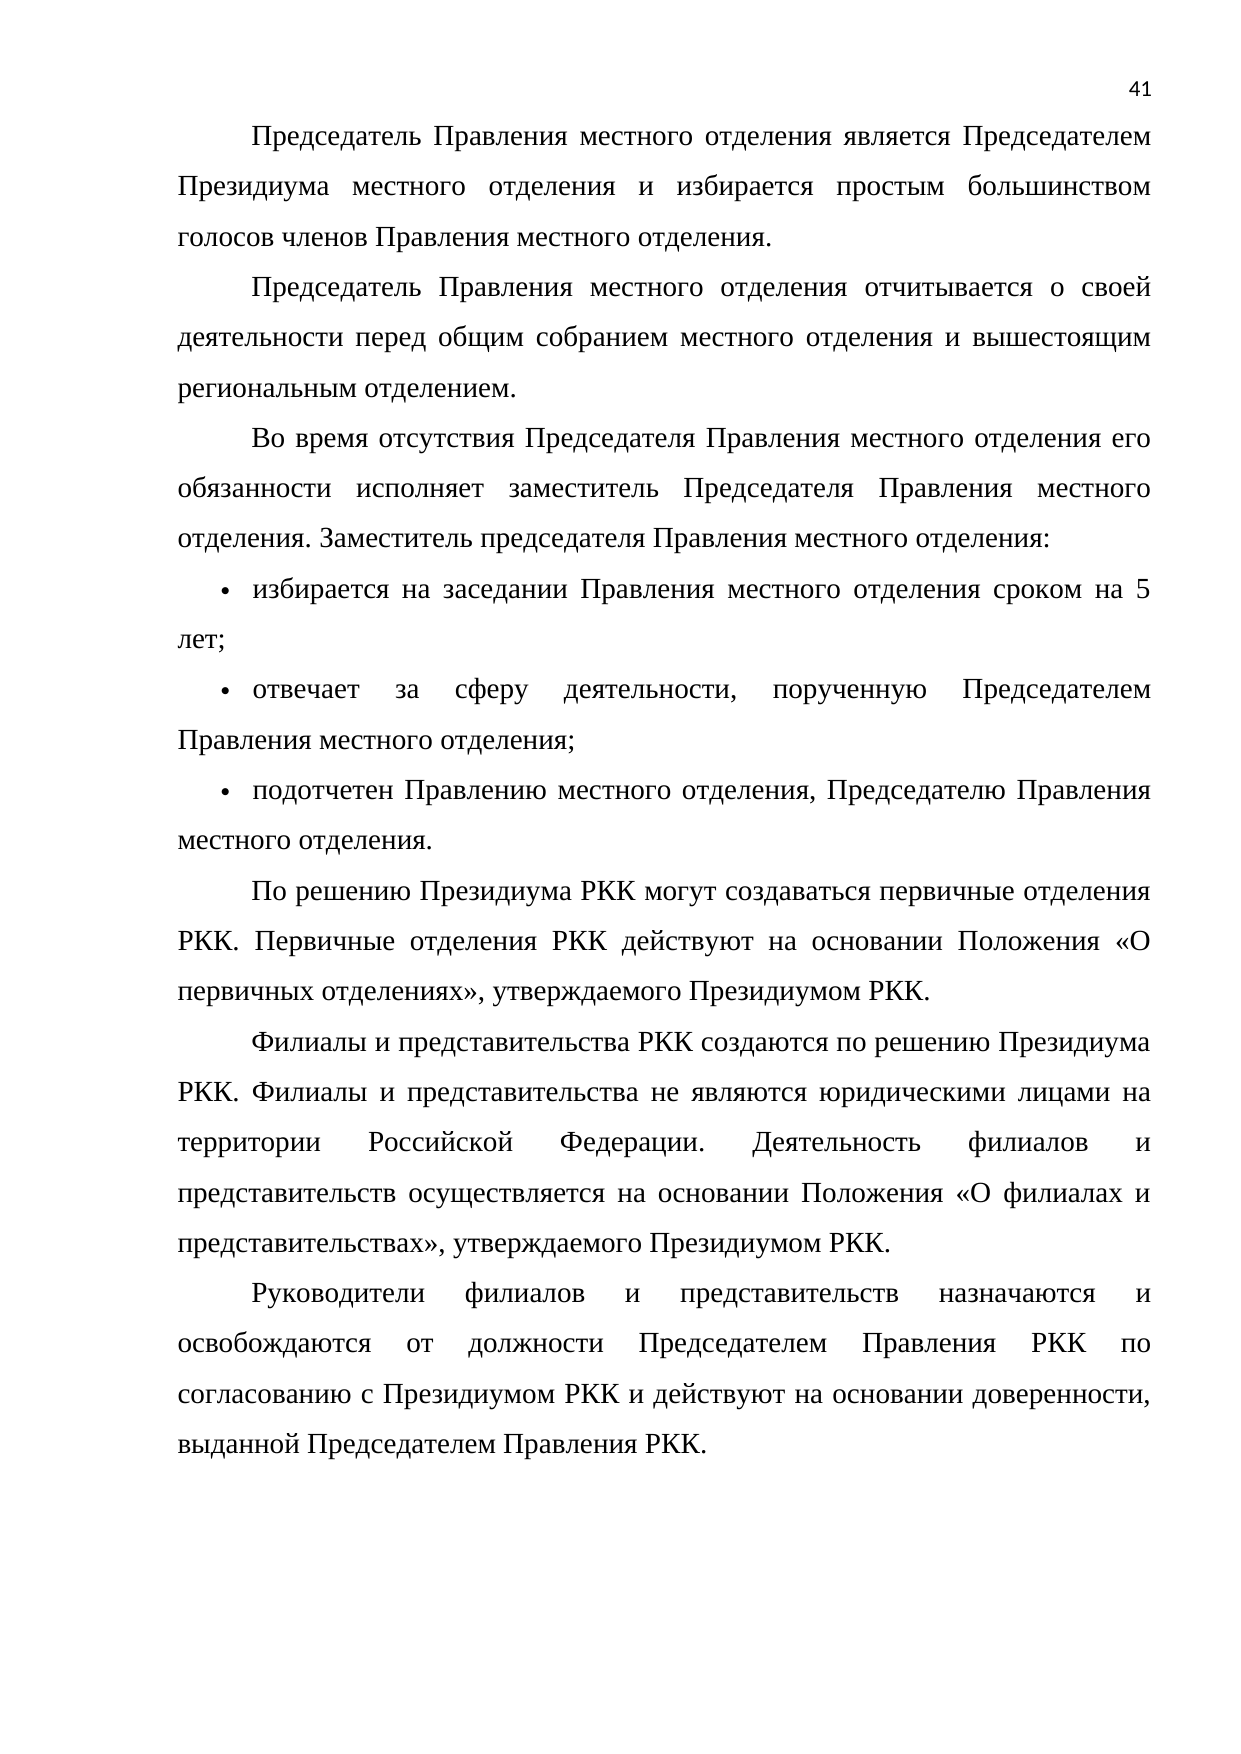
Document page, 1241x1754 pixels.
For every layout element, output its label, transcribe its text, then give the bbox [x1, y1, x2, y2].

list подотчетен Правлению местного отделения, Председателю Правления местного отделения. [177, 772, 1152, 856]
text Руководители филиалов и представительств назначаются и освобождаются от должности Председателем Правления РКК по согласованию с Президиумом РКК и действуют на основании доверенности, выданной Председателем Правления РКК. [177, 1275, 1152, 1460]
list избирается на заседании Правления местного отделения сроком на 5 лет; [177, 571, 1152, 655]
text Председатель Правления местного отделения отчитывается о своей деятельности перед общим собранием местного отделения и вышестоящим региональным отделением. [177, 269, 1152, 403]
text Во время отсутствия Председателя Правления местного отделения его обязанности исполняет заместитель Председателя Правления местного отделения. Заместитель председателя Правления местного отделения: [177, 420, 1152, 554]
text Председатель Правления местного отделения является Председателем Президиума местного отделения и избирается простым большинством голосов членов Правления местного отделения. [177, 118, 1152, 252]
text По решению Президиума РКК могут создаваться первичные отделения РКК. Первичные отделения РКК действуют на основании Положения «О первичных отделениях», утверждаемого Президиумом РКК. [177, 873, 1152, 1007]
list отвечает за сферу деятельности, порученную Председателем Правления местного отделения; [177, 672, 1152, 755]
text Филиалы и представительства РКК создаются по решению Президиума РКК. Филиалы и представительства не являются юридическими лицами на территории Российской Федерации. Деятельность филиалов и представительств осуществляется на основании Положения «О филиалах и представительствах», утверждаемого Президиумом РКК. [177, 1024, 1152, 1258]
